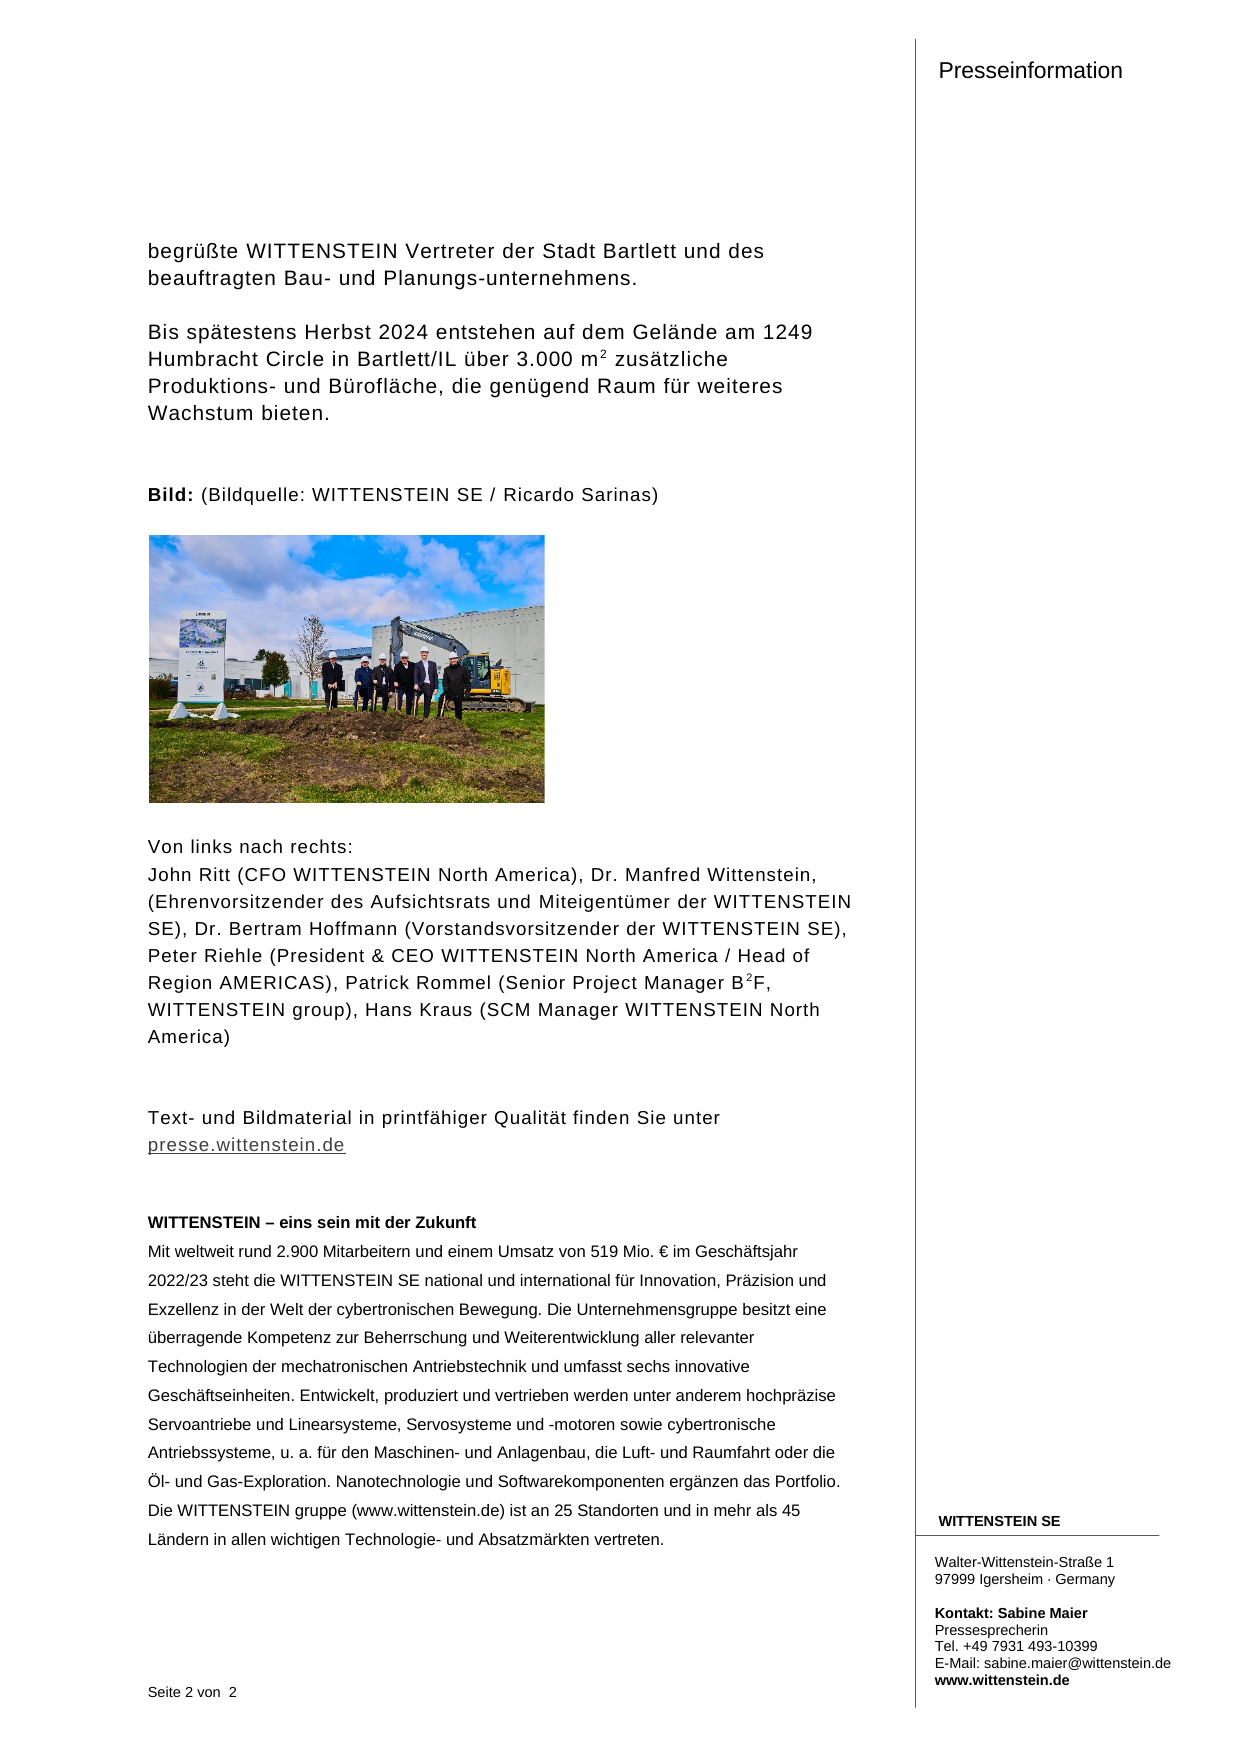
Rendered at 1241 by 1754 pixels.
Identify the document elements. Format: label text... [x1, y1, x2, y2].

text Mit weltweit rund 2.900 Mitarbeitern und einem Umsatz von 519 Mio. € im Geschäftsjahr 2022/23 steht die WITTENSTEIN SE national und international für Innovation, Präzision und Exzellenz in der Welt der cybertronischen Bewegung. Die Unternehmensgruppe besitzt eine überragende Kompetenz zur Beherrschung und Weiterentwicklung aller relevanter Technologien der mechatronischen Antriebstechnik und umfasst sechs innovative Geschäftseinheiten. Entwickelt, produziert und vertrieben werden unter anderem hochpräzise Servoantriebe und Linearsysteme, Servosysteme und -motoren sowie cybertronische Antriebssysteme, u. a. für den Maschinen- und Anlagenbau, die Luft- und Raumfahrt oder die Öl- und Gas-Exploration. Nanotechnologie und Softwarekomponenten ergänzen das Portfolio. Die WITTENSTEIN gruppe (www.wittenstein.de) ist an 25 Standorten und in mehr als 45 Ländern in allen wichtigen Technologie- und Absatzmärkten vertreten. [148, 1242, 856, 1548]
text WITTENSTEIN – eins sein mit der Zukunft [148, 1213, 856, 1232]
text Bis spätestens Herbst 2024 entstehen auf dem Gelände am 1249 Humbracht Circle in Bartlett/IL über 3.000 m2 zusätzliche Produktions- und Bürofläche, die genügend Raum für weiteres Wachstum bieten. [148, 318, 856, 426]
text Von links nach rechts: [148, 832, 856, 859]
text Text- und Bildmaterial in printfähiger Qualität finden Sie unter presse.wittenstein.de [148, 1103, 856, 1157]
text Bild: (Bildquelle: WITTENSTEIN SE / Ricardo Sarinas) [148, 480, 856, 507]
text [148, 236, 856, 291]
text John Ritt (CFO WITTENSTEIN North America), Dr. Manfred Wittenstein, (Ehrenvorsitzender des Aufsichtsrats und Miteigentümer der WITTENSTEIN SE), Dr. Bertram Hoffmann (Vorstandsvorsitzender der WITTENSTEIN SE), Peter Riehle (President & CEO WITTENSTEIN North America / Head of Region AMERICAS), Patrick Rommel (Senior Project Manager B2F, WITTENSTEIN group), Hans Kraus (SCM Manager WITTENSTEIN North America) [148, 859, 856, 1049]
picture [147, 535, 545, 801]
